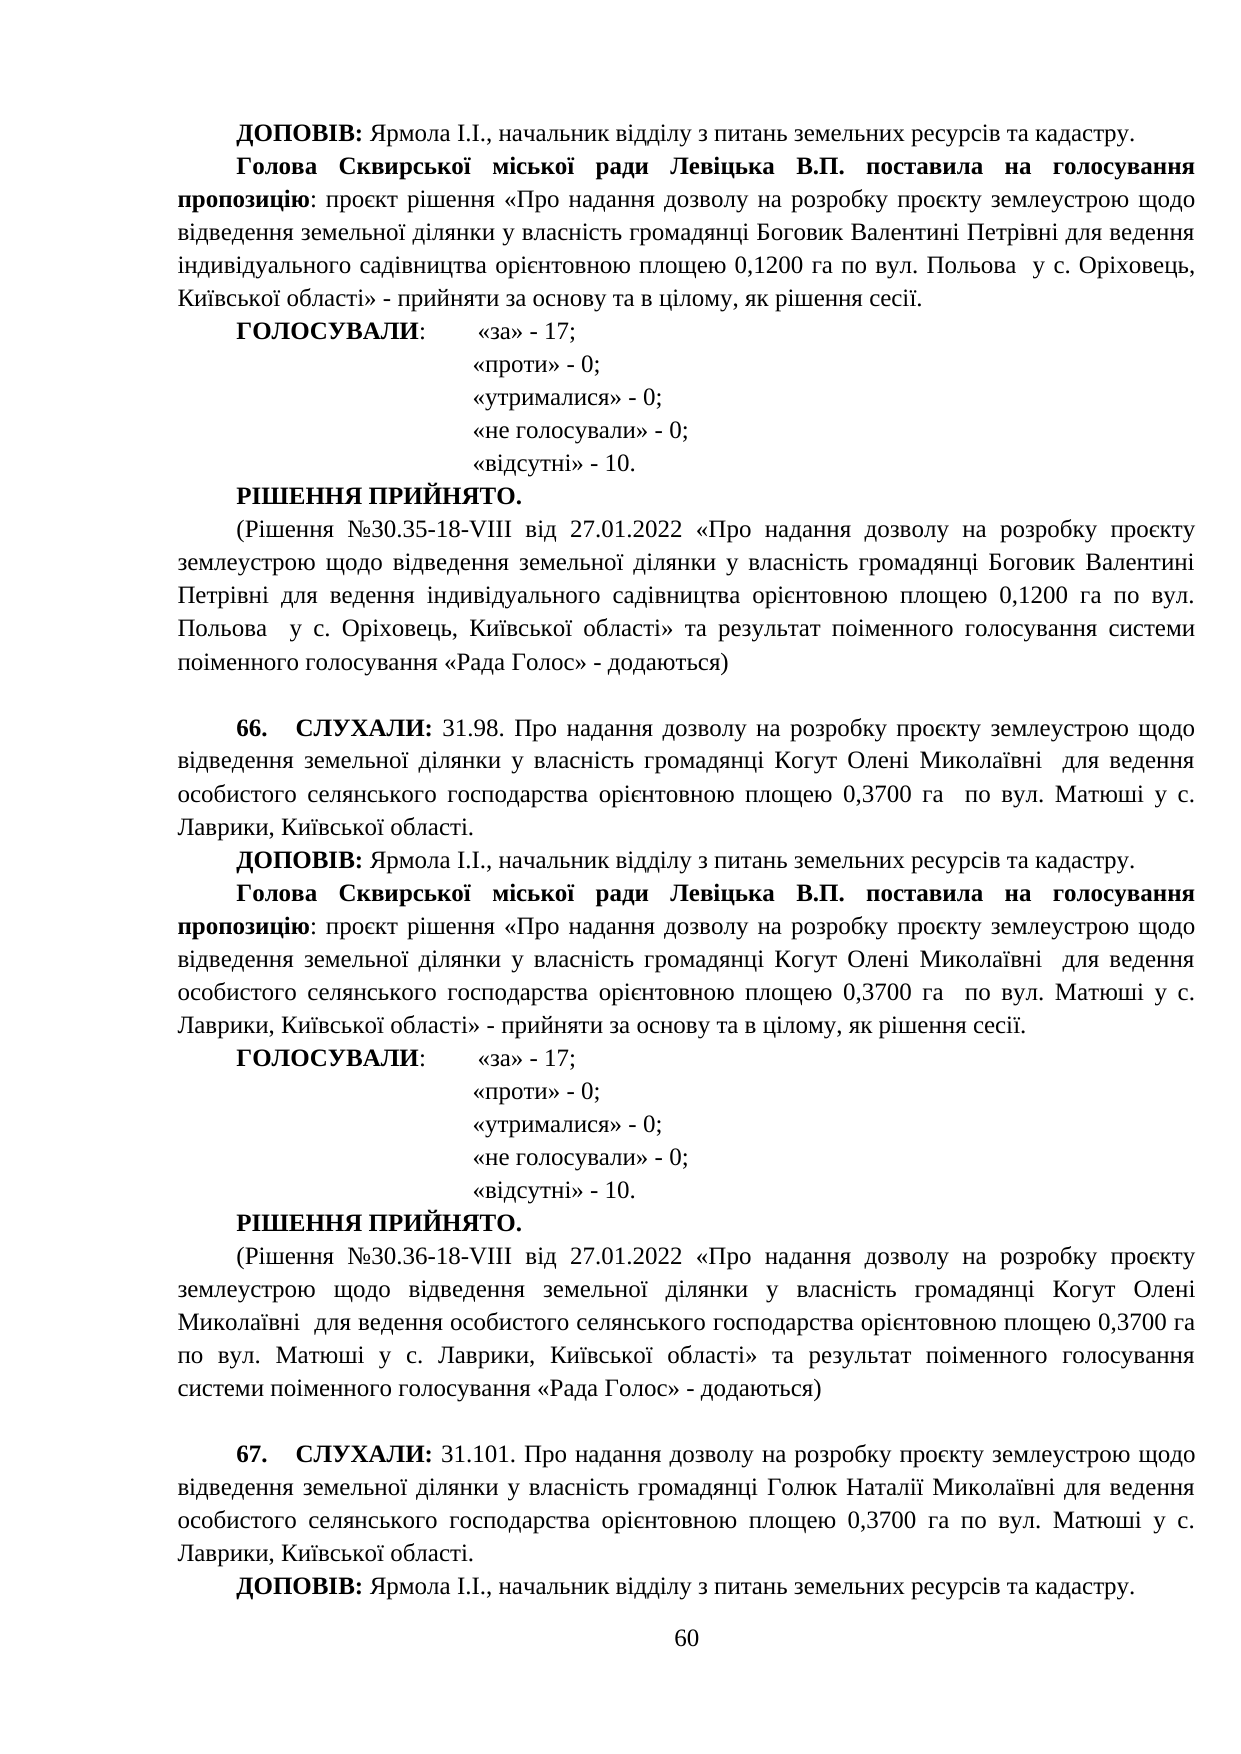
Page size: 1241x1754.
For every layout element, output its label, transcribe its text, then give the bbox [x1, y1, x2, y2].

text «не голосували» - 0; [428, 1142, 1196, 1171]
text Голова Сквирської міської ради Левіцька В.П. поставила на голосування пропозицію: проєкт рішення «Про надання дозволу на розробку проєкту землеустрою щодо відведення земельної ділянки у власність громадянці Когут Олені Миколаївні для ведення особистого селянського господарства орієнтовною площею 0,3700 га по вул. Матюші у с. Лаврики, Київської області» - прийняти за основу та в цілому, як рішення сесії. [177, 878, 1196, 1038]
text ГОЛОСУВАЛИ: «за» - 17; [177, 316, 1196, 345]
list СЛУХАЛИ: 31.101. Про надання дозволу на розробку проєкту землеустрою щодо відведення земельної ділянки у власність громадянці Голюк Наталії Миколаївні для ведення особистого селянського господарства орієнтовною площею 0,3700 га по вул. Матюші у с. Лаврики, Київської області. [177, 1439, 1196, 1567]
text (Рішення №30.35-18-VIII від 27.01.2022 «Про надання дозволу на розробку проєкту землеустрою щодо відведення земельної ділянки у власність громадянці Боговик Валентині Петрівні для ведення індивідуального садівництва орієнтовною площею 0,1200 га по вул. Польова у с. Оріховець, Київської області» та результат поіменного голосування системи поіменного голосування «Рада Голос» - додаються) [177, 514, 1196, 675]
text РІШЕННЯ ПРИЙНЯТО. [177, 1208, 1196, 1237]
text РІШЕННЯ ПРИЙНЯТО. [177, 481, 1196, 510]
text «відсутні» - 10. [428, 1175, 1196, 1204]
text ДОПОВІВ: Ярмола І.І., начальник відділу з питань земельних ресурсів та кадастру. [236, 1571, 1196, 1600]
list СЛУХАЛИ: 31.98. Про надання дозволу на розробку проєкту землеустрою щодо відведення земельної ділянки у власність громадянці Когут Олені Миколаївні для ведення особистого селянського господарства орієнтовною площею 0,3700 га по вул. Матюші у с. Лаврики, Київської області. [177, 713, 1196, 840]
text ДОПОВІВ: Ярмола І.І., начальник відділу з питань земельних ресурсів та кадастру. [236, 118, 1196, 147]
text «проти» - 0; [428, 1076, 1196, 1104]
text «не голосували» - 0; [428, 415, 1196, 444]
text «утрималися» - 0; [428, 382, 1196, 411]
text «відсутні» - 10. [428, 448, 1196, 477]
text «утрималися» - 0; [428, 1109, 1196, 1138]
text (Рішення №30.36-18-VIII від 27.01.2022 «Про надання дозволу на розробку проєкту землеустрою щодо відведення земельної ділянки у власність громадянці Когут Олені Миколаївні для ведення особистого селянського господарства орієнтовною площею 0,3700 га по вул. Матюші у с. Лаврики, Київської області» та результат поіменного голосування системи поіменного голосування «Рада Голос» - додаються) [177, 1241, 1196, 1402]
text Голова Сквирської міської ради Левіцька В.П. поставила на голосування пропозицію: проєкт рішення «Про надання дозволу на розробку проєкту землеустрою щодо відведення земельної ділянки у власність громадянці Боговик Валентині Петрівні для ведення індивідуального садівництва орієнтовною площею 0,1200 га по вул. Польова у с. Оріховець, Київської області» - прийняти за основу та в цілому, як рішення сесії. [177, 151, 1196, 312]
text ГОЛОСУВАЛИ: «за» - 17; [177, 1043, 1196, 1072]
text ДОПОВІВ: Ярмола І.І., начальник відділу з питань земельних ресурсів та кадастру. [236, 845, 1196, 873]
text «проти» - 0; [428, 349, 1196, 378]
